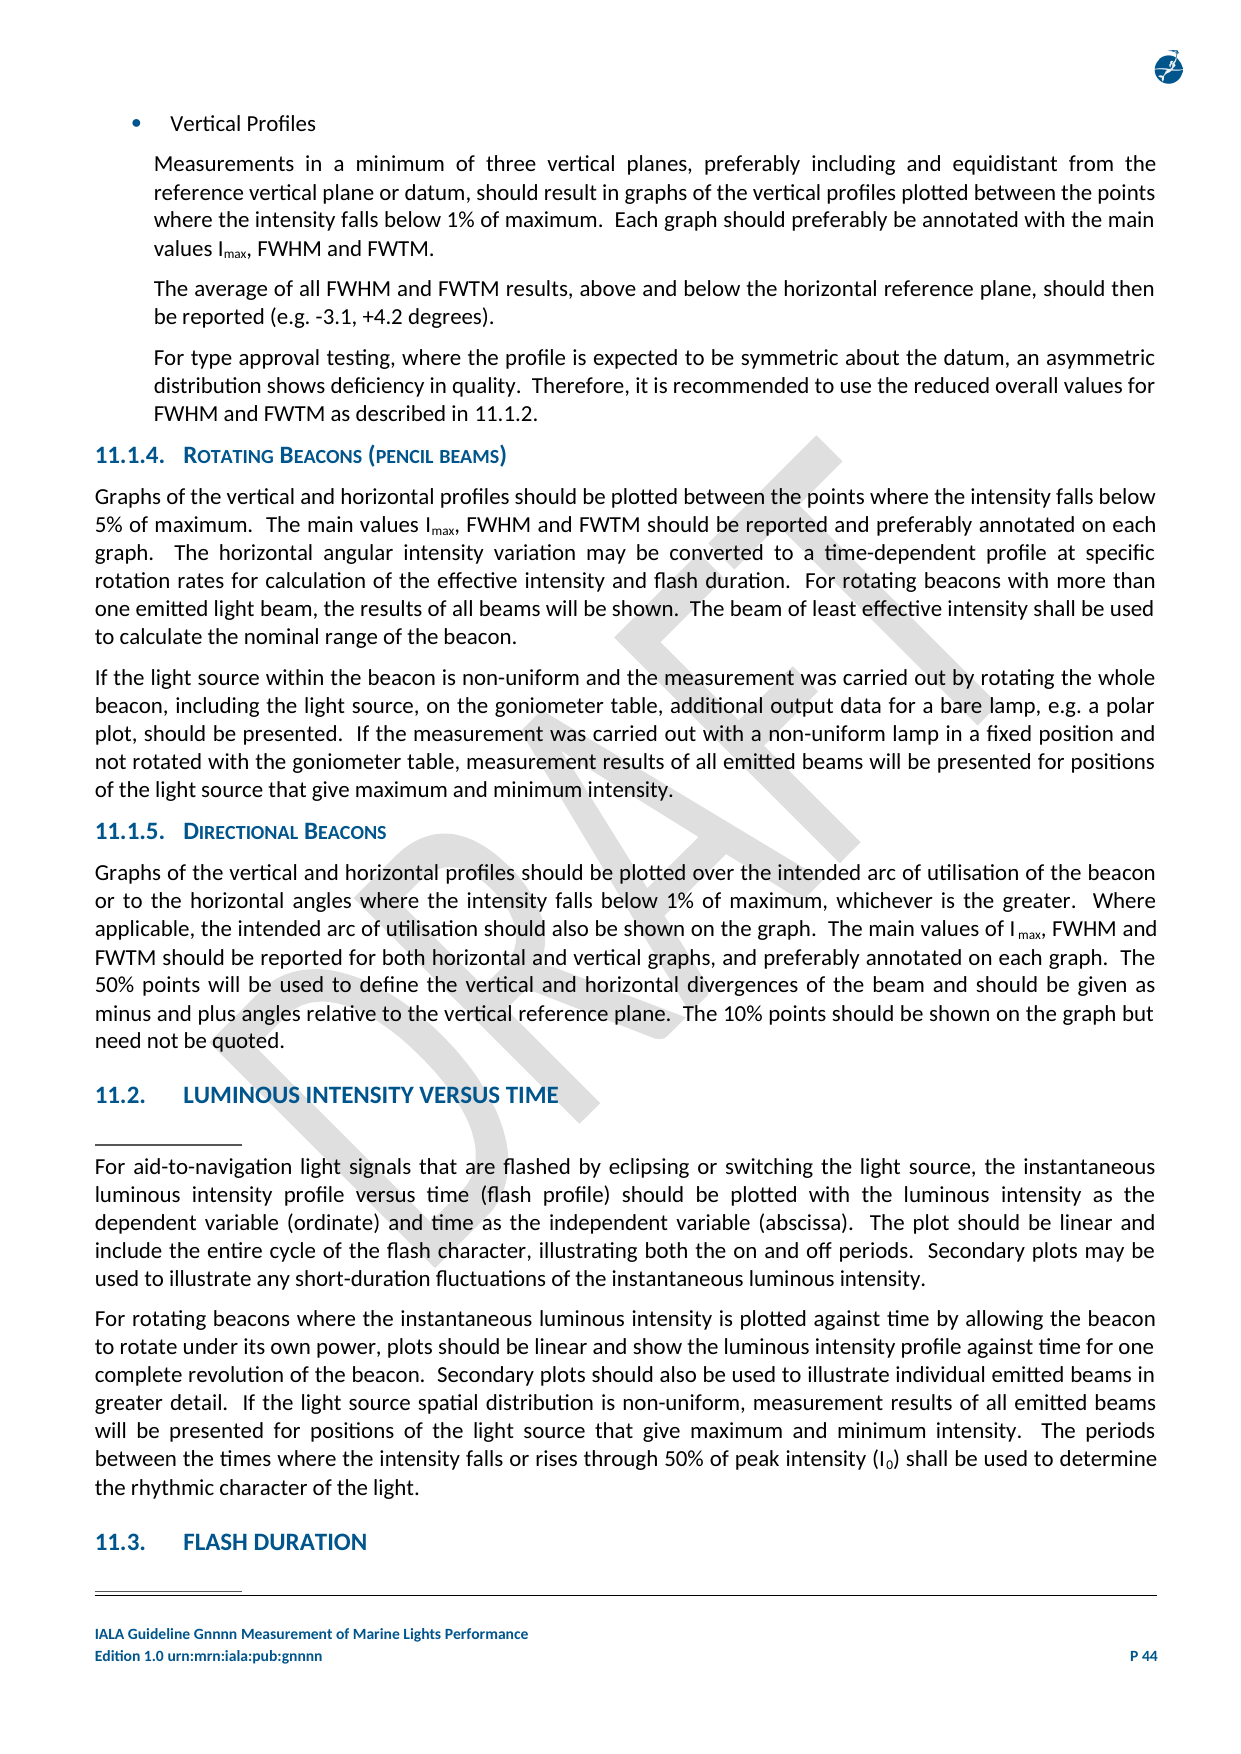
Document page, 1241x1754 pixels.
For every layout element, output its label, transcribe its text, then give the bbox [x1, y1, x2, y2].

text If the light source within the beacon is non-uniform and the measurement was carried out by rotating the whole beacon, including the light source, on the goniometer table, additional output data for a bare lamp, e.g. a polar plot, should be presented. If the measurement was carried out with a non-uniform lamp in a fixed position and not rotated with the goniometer table, measurement results of all emitted beams will be presented for positions of the light source that give maximum and minimum intensity. [94, 663, 1157, 803]
text Graphs of the vertical and horizontal profiles should be plotted over the intended arc of utilisation of the beacon or to the horizontal angles where the intensity falls below 1% of maximum, whichever is the greater. Where applicable, the intended arc of utilisation should also be shown on the graph. The main values of Imax, FWHM and FWTM should be reported for both horizontal and vertical graphs, and preferably annotated on each graph. The 50% points will be used to define the vertical and horizontal divergences of the beam and should be given as minus and plus angles relative to the vertical reference plane. The 10% points should be shown on the graph but need not be quoted. [94, 858, 1157, 1055]
list Measurements in a minimum of three vertical planes, preferably including and equidistant from the reference vertical plane or datum, should result in graphs of the vertical profiles plotted between the points where the intensity falls below 1% of maximum. Each graph should preferably be annotated with the main values Imax, FWHM and FWTM. [153, 149, 1157, 262]
text Graphs of the vertical and horizontal profiles should be plotted between the points where the intensity falls below 5% of maximum. The main values Imax, FWHM and FWTM should be reported and preferably annotated on each graph. The horizontal angular intensity variation may be converted to a time-dependent profile at specific rotation rates for calculation of the effective intensity and flash duration. For rotating beacons with more than one emitted light beam, the results of all beams will be shown. The beam of least effective intensity shall be used to calculate the nominal range of the beacon. [94, 482, 1157, 650]
picture [1123, 0, 1241, 119]
list The average of all FWHM and FWTM results, above and below the horizontal reference plane, should then be reported (e.g. -3.1, +4.2 degrees). [153, 274, 1157, 330]
text Vertical Profiles [132, 109, 1157, 137]
text For rotating beacons where the instantaneous luminous intensity is plotted against time by allowing the beacon to rotate under its own power, plots should be linear and show the luminous intensity profile against time for one complete revolution of the beacon. Secondary plots should also be used to illustrate individual emitted beams in greater detail. If the light source spatial distribution is non-uniform, measurement results of all emitted beams will be presented for positions of the light source that give maximum and minimum intensity. The periods between the times where the intensity falls or rises through 50% of peak intensity (I0) shall be used to determine the rhythmic character of the light. [94, 1304, 1157, 1501]
subtitle Luminous Intensity versus Time [94, 1080, 1084, 1110]
subtitle Directional Beacons [94, 816, 1069, 846]
list For type approval testing, where the profile is expected to be symmetric about the datum, an asymmetric distribution shows deficiency in quality. Therefore, it is recommended to use the reduced overall values for FWHM and FWTM as described in 11.1.2. [153, 343, 1157, 427]
subtitle Rotating Beacons (pencil beams) [94, 439, 1069, 470]
subtitle Flash Duration [94, 1526, 1084, 1556]
text For aid-to-navigation light signals that are flashed by eclipsing or switching the light source, the instantaneous luminous intensity profile versus time (flash profile) should be plotted with the luminous intensity as the dependent variable (ordinate) and time as the independent variable (abscissa). The plot should be linear and include the entire cycle of the flash character, illustrating both the on and off periods. Secondary plots may be used to illustrate any short-duration fluctuations of the instantaneous luminous intensity. [94, 1152, 1157, 1292]
